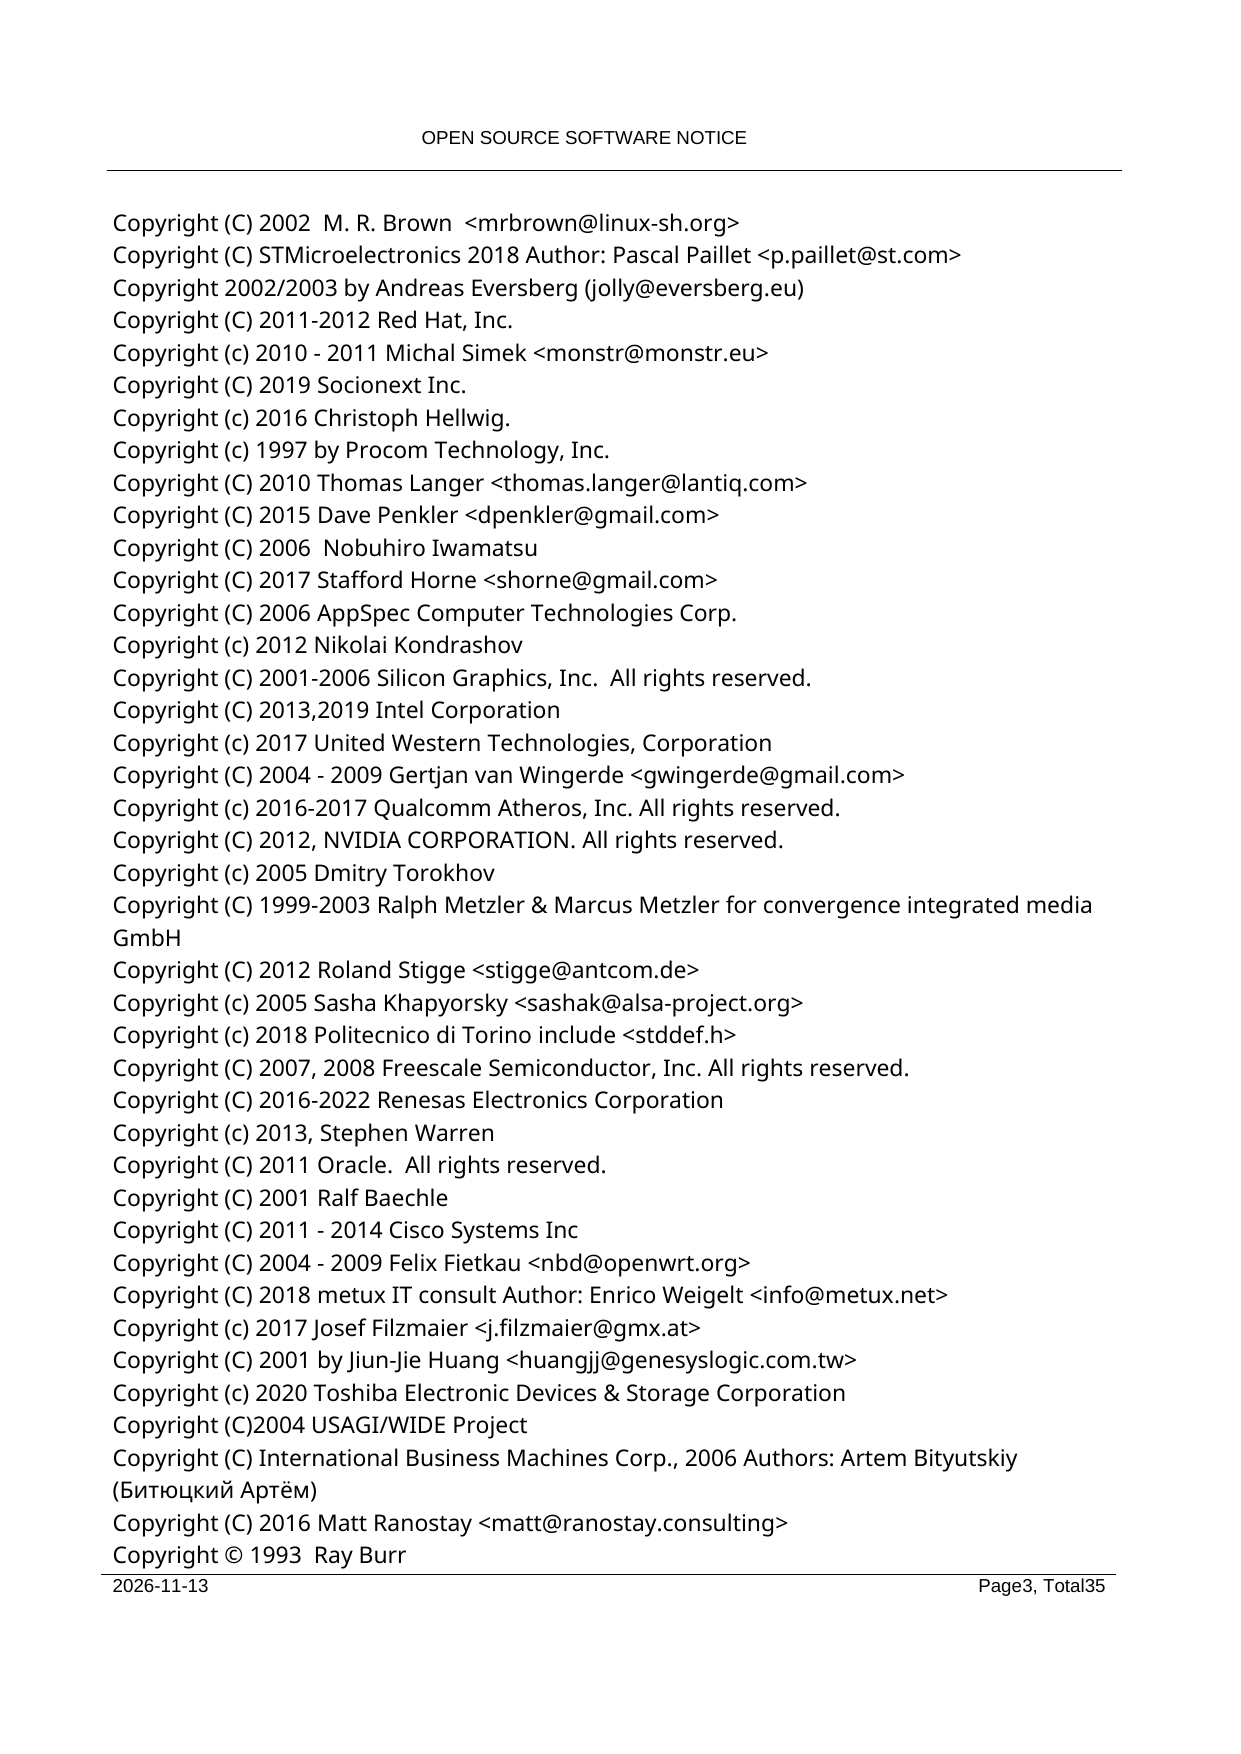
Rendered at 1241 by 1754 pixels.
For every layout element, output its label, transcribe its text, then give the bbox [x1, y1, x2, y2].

text Copyright (c) 2012 Nikolai Kondrashov [112, 629, 1128, 661]
text Copyright (C)2004 USAGI/WIDE Project [112, 1409, 1128, 1441]
text Copyright (c) 2005 Sasha Khapyorsky <sashak@alsa-project.org> [112, 986, 1128, 1019]
text Copyright (C) 1999-2003 Ralph Metzler & Marcus Metzler for convergence integrated media GmbH [112, 889, 1128, 954]
text Copyright (c) 2018 Politecnico di Torino include <stddef.h> [112, 1019, 1128, 1051]
text Copyright (c) 2020 Toshiba Electronic Devices & Storage Corporation [112, 1376, 1128, 1409]
text Copyright (C) 2011-2012 Red Hat, Inc. [112, 304, 1128, 336]
text Copyright (C) 2011 Oracle. All rights reserved. [112, 1149, 1128, 1181]
text Copyright (C) 2010 Thomas Langer <thomas.langer@lantiq.com> [112, 466, 1128, 499]
text Copyright (C) 2001-2006 Silicon Graphics, Inc. All rights reserved. [112, 661, 1128, 694]
text Copyright (c) 2016 Christoph Hellwig. [112, 401, 1128, 434]
text Copyright (C) 2016-2022 Renesas Electronics Corporation [112, 1084, 1128, 1116]
text Copyright (C) 2017 Stafford Horne <shorne@gmail.com> [112, 564, 1128, 596]
text Copyright (C) STMicroelectronics 2018 Author: Pascal Paillet <p.paillet@st.com> [112, 239, 1128, 271]
text Copyright (C) 2015 Dave Penkler <dpenkler@gmail.com> [112, 499, 1128, 531]
text Copyright (C) 2001 by Jiun-Jie Huang <huangjj@genesyslogic.com.tw> [112, 1344, 1128, 1376]
text Copyright (C) 2001 Ralf Baechle [112, 1181, 1128, 1214]
text Copyright (C) 2018 metux IT consult Author: Enrico Weigelt <info@metux.net> [112, 1279, 1128, 1311]
text Copyright (C) 2012 Roland Stigge <stigge@antcom.de> [112, 954, 1128, 986]
text Copyright (C) 2011 - 2014 Cisco Systems Inc [112, 1214, 1128, 1246]
text Copyright (C) 2006 Nobuhiro Iwamatsu [112, 531, 1128, 564]
text Copyright © 1993 Ray Burr [112, 1539, 1128, 1571]
text Copyright (C) 2016 Matt Ranostay <matt@ranostay.consulting> [112, 1506, 1128, 1539]
text Copyright (c) 2013, Stephen Warren [112, 1116, 1128, 1149]
text Copyright 2002/2003 by Andreas Eversberg (jolly@eversberg.eu) [112, 271, 1128, 304]
text Copyright (C) 2004 - 2009 Felix Fietkau <nbd@openwrt.org> [112, 1246, 1128, 1279]
text Copyright (c) 2017 Josef Filzmaier <j.filzmaier@gmx.at> [112, 1311, 1128, 1344]
text Copyright (C) International Business Machines Corp., 2006 Authors: Artem Bityutskiy (Битюцкий Артём) [112, 1441, 1128, 1506]
text Copyright (C) 2006 AppSpec Computer Technologies Corp. [112, 596, 1128, 629]
text Copyright (c) 2010 - 2011 Michal Simek <monstr@monstr.eu> [112, 336, 1128, 369]
text Copyright (C) 2019 Socionext Inc. [112, 369, 1128, 401]
text Copyright (c) 2017 United Western Technologies, Corporation [112, 726, 1128, 759]
text Copyright (C) 2012, NVIDIA CORPORATION. All rights reserved. [112, 824, 1128, 856]
text Copyright (C) 2013,2019 Intel Corporation [112, 694, 1128, 726]
text Copyright (C) 2002 M. R. Brown <mrbrown@linux-sh.org> [112, 206, 1128, 239]
text Copyright (c) 2005 Dmitry Torokhov [112, 856, 1128, 889]
text Copyright (C) 2004 - 2009 Gertjan van Wingerde <gwingerde@gmail.com> [112, 759, 1128, 791]
text Copyright (C) 2007, 2008 Freescale Semiconductor, Inc. All rights reserved. [112, 1051, 1128, 1084]
text Copyright (c) 2016-2017 Qualcomm Atheros, Inc. All rights reserved. [112, 791, 1128, 824]
text Copyright (c) 1997 by Procom Technology, Inc. [112, 434, 1128, 466]
